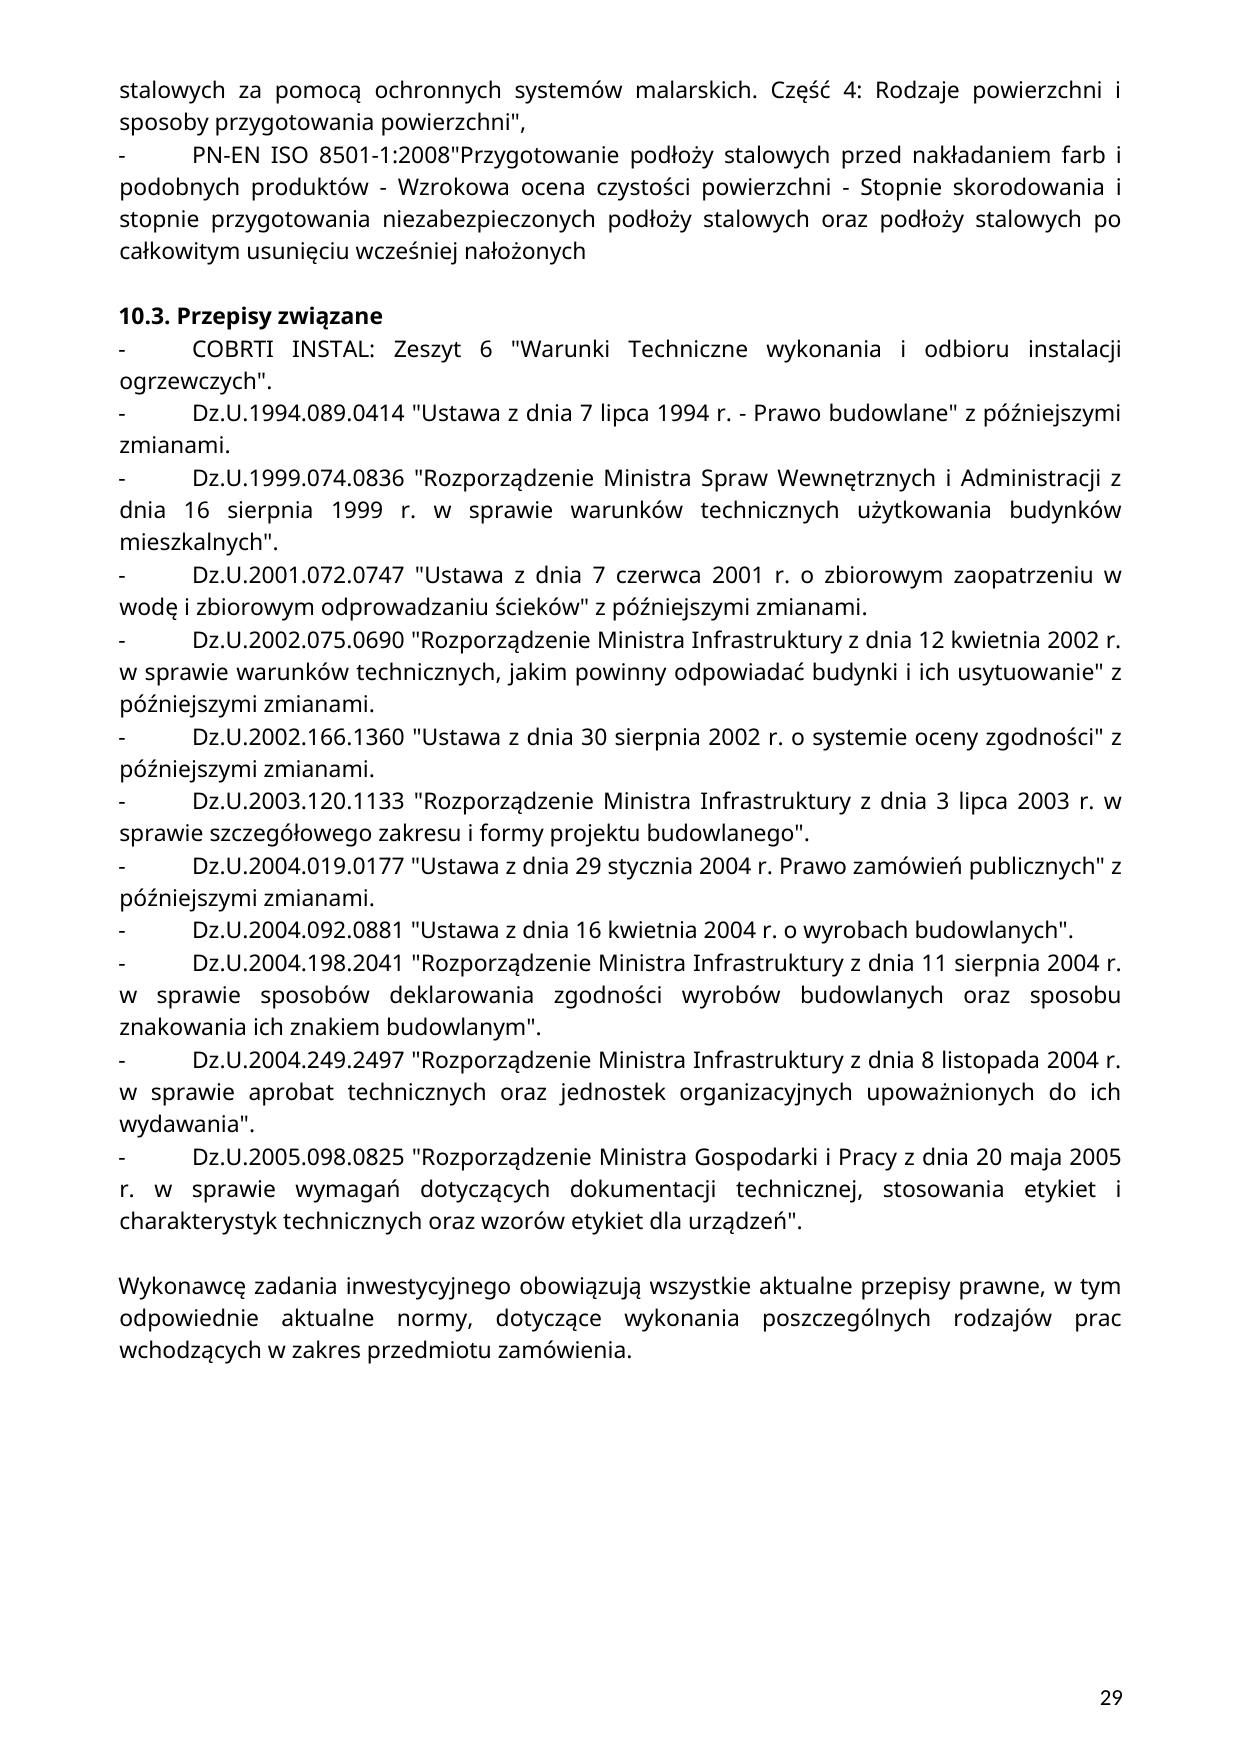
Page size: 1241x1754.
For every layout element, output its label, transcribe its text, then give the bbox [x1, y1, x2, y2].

text 10.3. Przepisy związane [118, 300, 1123, 331]
text - Dz.U.2001.072.0747 "Ustawa z dnia 7 czerwca 2001 r. o zbiorowym zaopatrzeniu w wodę i zbiorowym odprowadzaniu ścieków" z późniejszymi zmianami. [118, 559, 1123, 622]
text - Dz.U.2004.198.2041 "Rozporządzenie Ministra Infrastruktury z dnia 11 sierpnia 2004 r. w sprawie sposobów deklarowania zgodności wyrobów budowlanych oraz sposobu znakowania ich znakiem budowlanym". [118, 947, 1123, 1043]
text - Dz.U.2004.092.0881 "Ustawa z dnia 16 kwietnia 2004 r. o wyrobach budowlanych". [118, 914, 1123, 946]
text - Dz.U.1994.089.0414 "Ustawa z dnia 7 lipca 1994 r. - Prawo budowlane" z późniejszymi zmianami. [118, 397, 1123, 461]
text Wykonawcę zadania inwestycyjnego obowiązują wszystkie aktualne przepisy prawne, w tym odpowiednie aktualne normy, dotyczące wykonania poszczególnych rodzajów prac wchodzących w zakres przedmiotu zamówienia. [118, 1270, 1123, 1366]
text - Dz.U.1999.074.0836 "Rozporządzenie Ministra Spraw Wewnętrznych i Administracji z dnia 16 sierpnia 1999 r. w sprawie warunków technicznych użytkowania budynków mieszkalnych". [118, 462, 1123, 558]
text - Dz.U.2004.019.0177 "Ustawa z dnia 29 stycznia 2004 r. Prawo zamówień publicznych" z późniejszymi zmianami. [118, 850, 1123, 913]
text - COBRTI INSTAL: Zeszyt 6 "Warunki Techniczne wykonania i odbioru instalacji ogrzewczych". [118, 333, 1123, 396]
text - Dz.U.2002.075.0690 "Rozporządzenie Ministra Infrastruktury z dnia 12 kwietnia 2002 r. w sprawie warunków technicznych, jakim powinny odpowiadać budynki i ich usytuowanie" z późniejszymi zmianami. [118, 623, 1123, 719]
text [118, 74, 1123, 137]
text - Dz.U.2004.249.2497 "Rozporządzenie Ministra Infrastruktury z dnia 8 listopada 2004 r. w sprawie aprobat technicznych oraz jednostek organizacyjnych upoważnionych do ich wydawania". [118, 1044, 1123, 1139]
text - Dz.U.2005.098.0825 "Rozporządzenie Ministra Gospodarki i Pracy z dnia 20 maja 2005 r. w sprawie wymagań dotyczących dokumentacji technicznej, stosowania etykiet i charakterystyk technicznych oraz wzorów etykiet dla urządzeń". [118, 1141, 1123, 1236]
text - PN-EN ISO 8501-1:2008"Przygotowanie podłoży stalowych przed nakładaniem farb i podobnych produktów - Wzrokowa ocena czystości powierzchni - Stopnie skorodowania i stopnie przygotowania niezabezpieczonych podłoży stalowych oraz podłoży stalowych po całkowitym usunięciu wcześniej nałożonych [118, 138, 1123, 266]
text - Dz.U.2002.166.1360 "Ustawa z dnia 30 sierpnia 2002 r. o systemie oceny zgodności" z późniejszymi zmianami. [118, 720, 1123, 784]
text - Dz.U.2003.120.1133 "Rozporządzenie Ministra Infrastruktury z dnia 3 lipca 2003 r. w sprawie szczegółowego zakresu i formy projektu budowlanego". [118, 785, 1123, 848]
